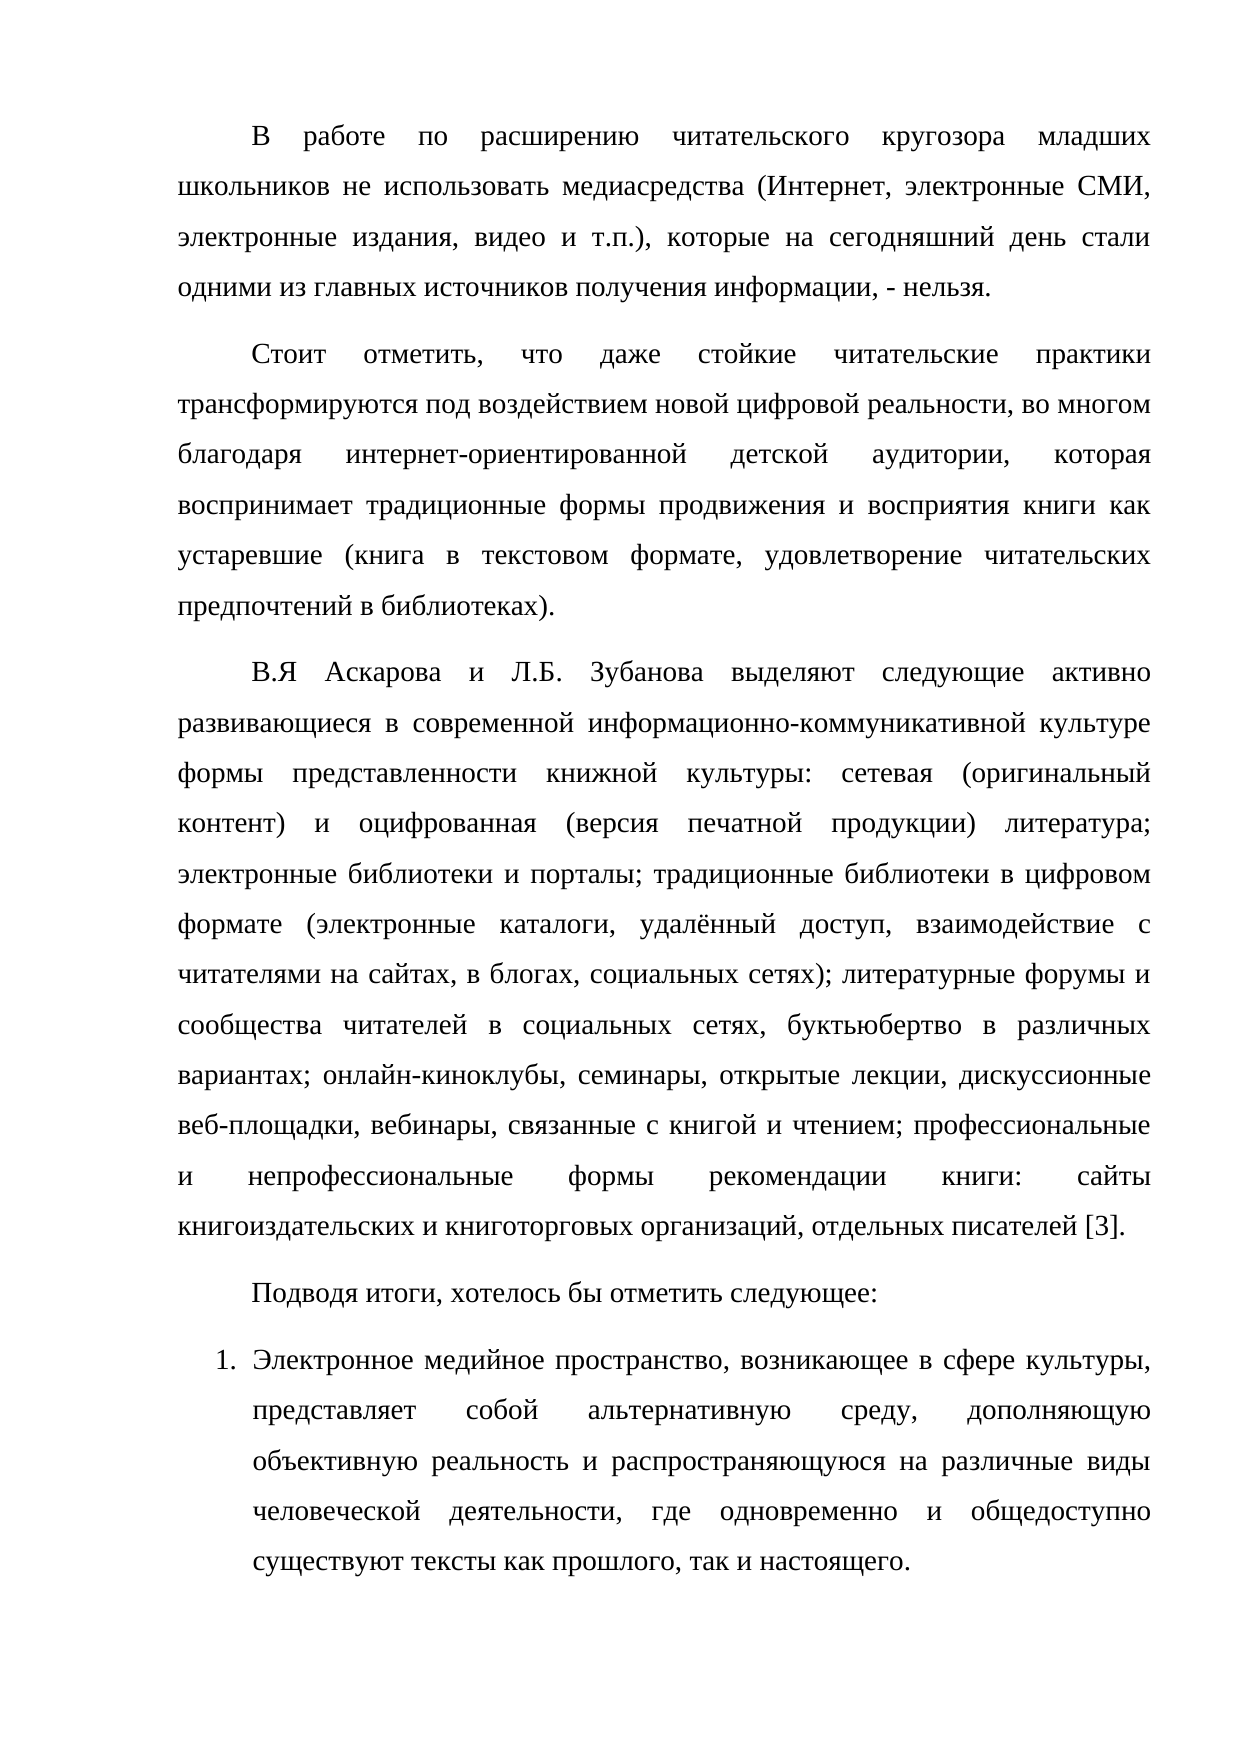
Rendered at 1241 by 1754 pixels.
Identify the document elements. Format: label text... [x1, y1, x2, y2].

list Электронное медийное пространство, возникающее в сфере культуры, представляет собой альтернативную среду, дополняющую объективную реальность и распространяющуюся на различные виды человеческой деятельности, где одновременно и общедоступно существуют тексты как прошлого, так и настоящего. [215, 1342, 1152, 1577]
text В.Я Аскарова и Л.Б. Зубанова выделяют следующие активно развивающиеся в современной информационно-коммуникативной культуре формы представленности книжной культуры: сетевая (оригинальный контент) и оцифрованная (версия печатной продукции) литература; электронные библиотеки и порталы; традиционные библиотеки в цифровом формате (электронные каталоги, удалённый доступ, взаимодействие с читателями на сайтах, в блогах, социальных сетях); литературные форумы и сообщества читателей в социальных сетях, буктьюбертво в различных вариантах; онлайн-киноклубы, семинары, открытые лекции, дискуссионные веб-площадки, вебинары, связанные с книгой и чтением; профессиональные и непрофессиональные формы рекомендации книги: сайты книгоиздательских и книготорговых организаций, отдельных писателей [3]. [177, 654, 1152, 1242]
text В работе по расширению читательского кругозора младших школьников не использовать медиасредства (Интернет, электронные СМИ, электронные издания, видео и т.п.), которые на сегодняшний день стали одними из главных источников получения информации, - нельзя. [177, 118, 1152, 303]
text Стоит отметить, что даже стойкие читательские практики трансформируются под воздействием новой цифровой реальности, во многом благодаря интернет-ориентированной детской аудитории, которая воспринимает традиционные формы продвижения и восприятия книги как устаревшие (книга в текстовом формате, удовлетворение читательских предпочтений в библиотеках). [177, 336, 1152, 621]
text Подводя итоги, хотелось бы отметить следующее: [177, 1275, 1152, 1308]
